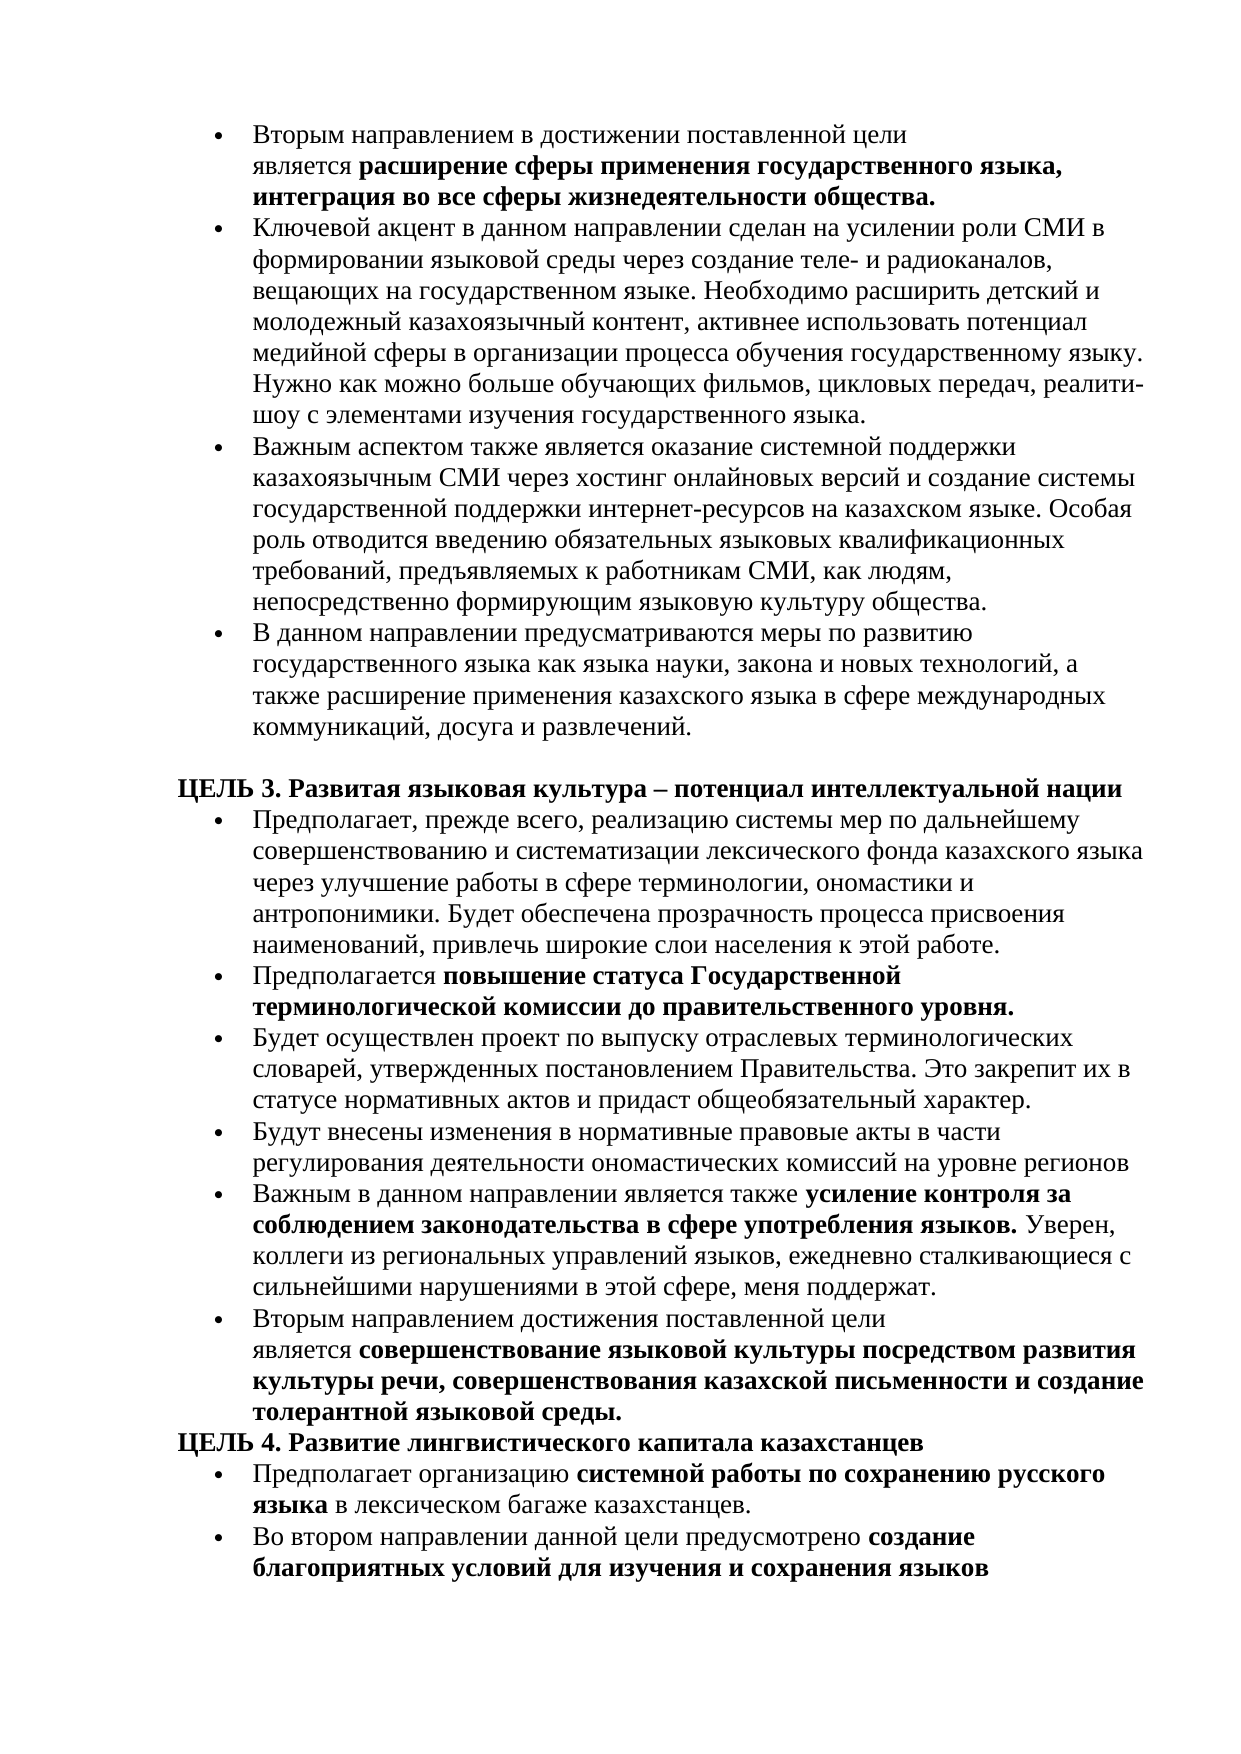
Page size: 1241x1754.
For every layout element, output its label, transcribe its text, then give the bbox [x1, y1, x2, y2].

list Ключевой акцент в данном направлении сделан на усилении роли СМИ в формировании языковой среды через создание теле- и радиоканалов, вещающих на государственном языке. Необходимо расширить детский и молодежный казахоязычный контент, активнее использовать потенциал медийной сферы в организации процесса обучения государственному языку. Нужно как можно больше обучающих фильмов, цикловых передач, реалити-шоу с элементами изучения государственного языка. [215, 212, 1152, 429]
list Предполагает организацию системной работы по сохранению русского языка в лексическом багаже казахстанцев. [215, 1457, 1152, 1520]
list В данном направлении предусматриваются меры по развитию государственного языка как языка науки, закона и новых технологий, а также расширение применения казахского языка в сфере международных коммуникаций, досуга и развлечений. [215, 616, 1152, 741]
list Вторым направлением достижения поставленной цели является совершенствование языковой культуры посредством развития культуры речи, совершенствования казахской письменности и создание толерантной языковой среды. [215, 1302, 1152, 1426]
list Будет осуществлен проект по выпуску отраслевых терминологических словарей, утвержденных постановлением Правительства. Это закрепит их в статусе нормативных актов и придаст общеобязательный характер. [215, 1021, 1152, 1115]
list Важным в данном направлении является также усиление контроля за соблюдением законодательства в сфере употребления языков. Уверен, коллеги из региональных управлений языков, ежедневно сталкивающиеся с сильнейшими нарушениями в этой сфере, меня поддержат. [215, 1177, 1152, 1302]
text ЦЕЛЬ 3. Развитая языковая культура – потенциал интеллектуальной нации [177, 772, 1152, 803]
list Предполагает, прежде всего, реализацию системы мер по дальнейшему совершенствованию и систематизации лексического фонда казахского языка через улучшение работы в сфере терминологии, ономастики и антропонимики. Будет обеспечена прозрачность процесса присвоения наименований, привлечь широкие слои населения к этой работе. [215, 803, 1152, 959]
list Важным аспектом также является оказание системной поддержки казахоязычным СМИ через хостинг онлайновых версий и создание системы государственной поддержки интернет-ресурсов на казахском языке. Особая роль отводится введению обязательных языковых квалификационных требований, предъявляемых к работникам СМИ, как людям, непосредственно формирующим языковую культуру общества. [215, 429, 1152, 616]
text ЦЕЛЬ 4. Развитие лингвистического капитала казахстанцев [177, 1426, 1152, 1457]
list Предполагается повышение статуса Государственной терминологической комиссии до правительственного уровня. [215, 959, 1152, 1021]
list Вторым направлением в достижении поставленной цели является расширение сферы применения государственного языка, интеграция во все сферы жизнедеятельности общества. [215, 118, 1152, 212]
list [215, 1520, 1152, 1582]
list Будут внесены изменения в нормативные правовые акты в части регулирования деятельности ономастических комиссий на уровне регионов [215, 1115, 1152, 1177]
